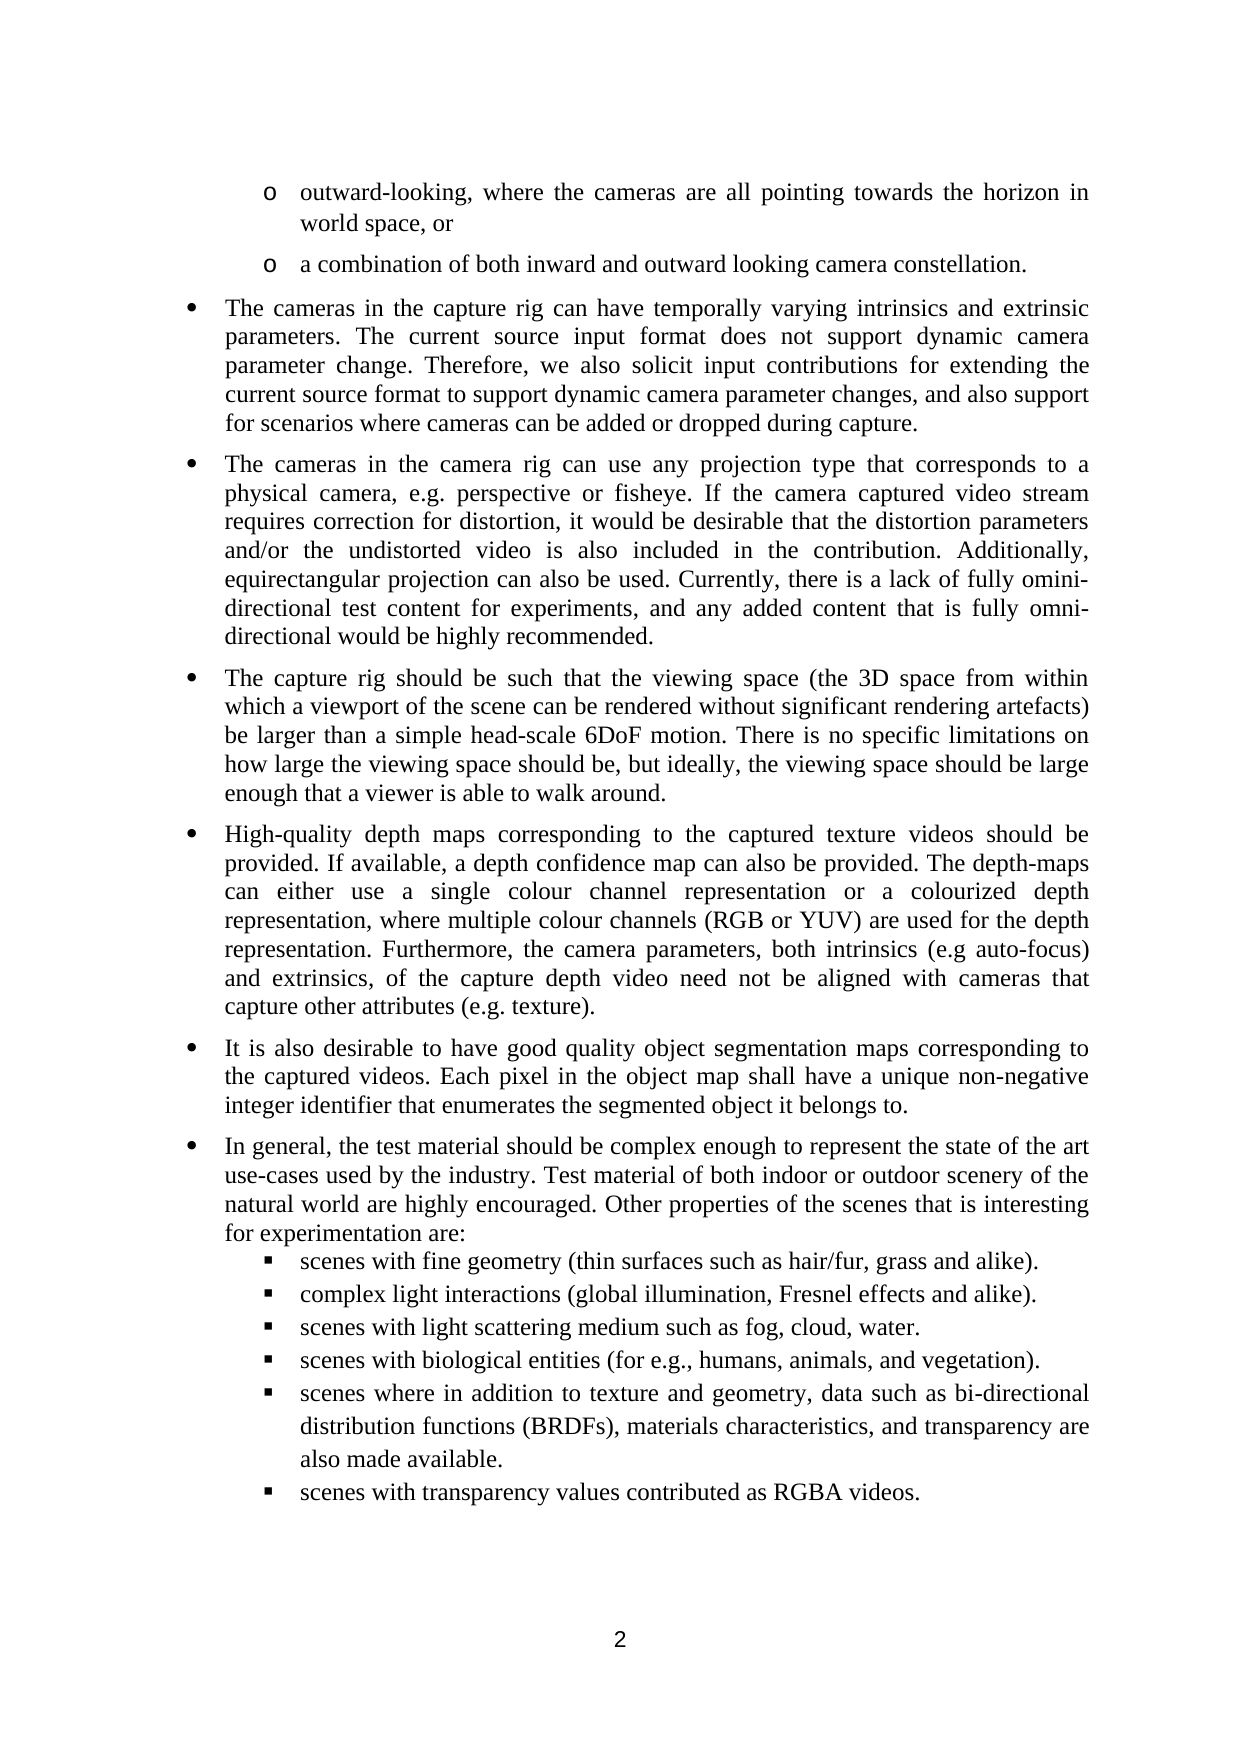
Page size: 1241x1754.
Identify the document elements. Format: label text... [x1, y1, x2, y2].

list a combination of both inward and outward looking camera constellation. [262, 249, 1090, 280]
list scenes with fine geometry (thin surfaces such as hair/fur, grass and alike). [262, 1246, 1090, 1275]
list It is also desirable to have good quality object segmentation maps corresponding to the captured videos. Each pixel in the object map shall have a unique non-negative integer identifier that enumerates the segmented object it belongs to. [187, 1033, 1090, 1119]
list The capture rig should be such that the viewing space (the 3D space from within which a viewport of the scene can be rendered without significant rendering artefacts) be larger than a simple head-scale 6DoF motion. There is no specific limitations on how large the viewing space should be, but ideally, the viewing space should be large enough that a viewer is able to walk around. [187, 663, 1090, 806]
list scenes with light scattering medium such as fog, cloud, water. [262, 1312, 1090, 1341]
list scenes with transparency values contributed as RGBA videos. [262, 1477, 1090, 1506]
list In general, the test material should be complex enough to represent the state of the art use-cases used by the industry. Test material of both indoor or outdoor scenery of the natural world are highly encouraged. Other properties of the scenes that is interesting for experimentation are: [187, 1131, 1090, 1246]
list The cameras in the capture rig can have temporally varying intrinsics and extrinsic parameters. The current source input format does not support dynamic camera parameter change. Therefore, we also solicit input contributions for extending the current source format to support dynamic camera parameter changes, and also support for scenarios where cameras can be added or dropped during capture. [187, 293, 1090, 436]
list complex light interactions (global illumination, Fresnel effects and alike). [262, 1279, 1090, 1308]
list scenes with biological entities (for e.g., humans, animals, and vegetation). [262, 1345, 1090, 1374]
list High-quality depth maps corresponding to the captured texture videos should be provided. If available, a depth confidence map can also be provided. The depth-maps can either use a single colour channel representation or a colourized depth representation, where multiple colour channels (RGB or YUV) are used for the depth representation. Furthermore, the camera parameters, both intrinsics (e.g auto-focus) and extrinsics, of the capture depth video need not be aligned with cameras that capture other attributes (e.g. texture). [187, 819, 1090, 1020]
list scenes where in addition to texture and geometry, data such as bi-directional distribution functions (BRDFs), materials characteristics, and transparency are also made available. [262, 1378, 1090, 1473]
list outward-looking, where the cameras are all pointing towards the horizon in world space, or [262, 177, 1090, 237]
list The cameras in the camera rig can use any projection type that corresponds to a physical camera, e.g. perspective or fisheye. If the camera captured video stream requires correction for distortion, it would be desirable that the distortion parameters and/or the undistorted video is also included in the contribution. Additionally, equirectangular projection can also be used. Currently, there is a lack of fully omini-directional test content for experiments, and any added content that is fully omni-directional would be highly recommended. [187, 449, 1090, 650]
